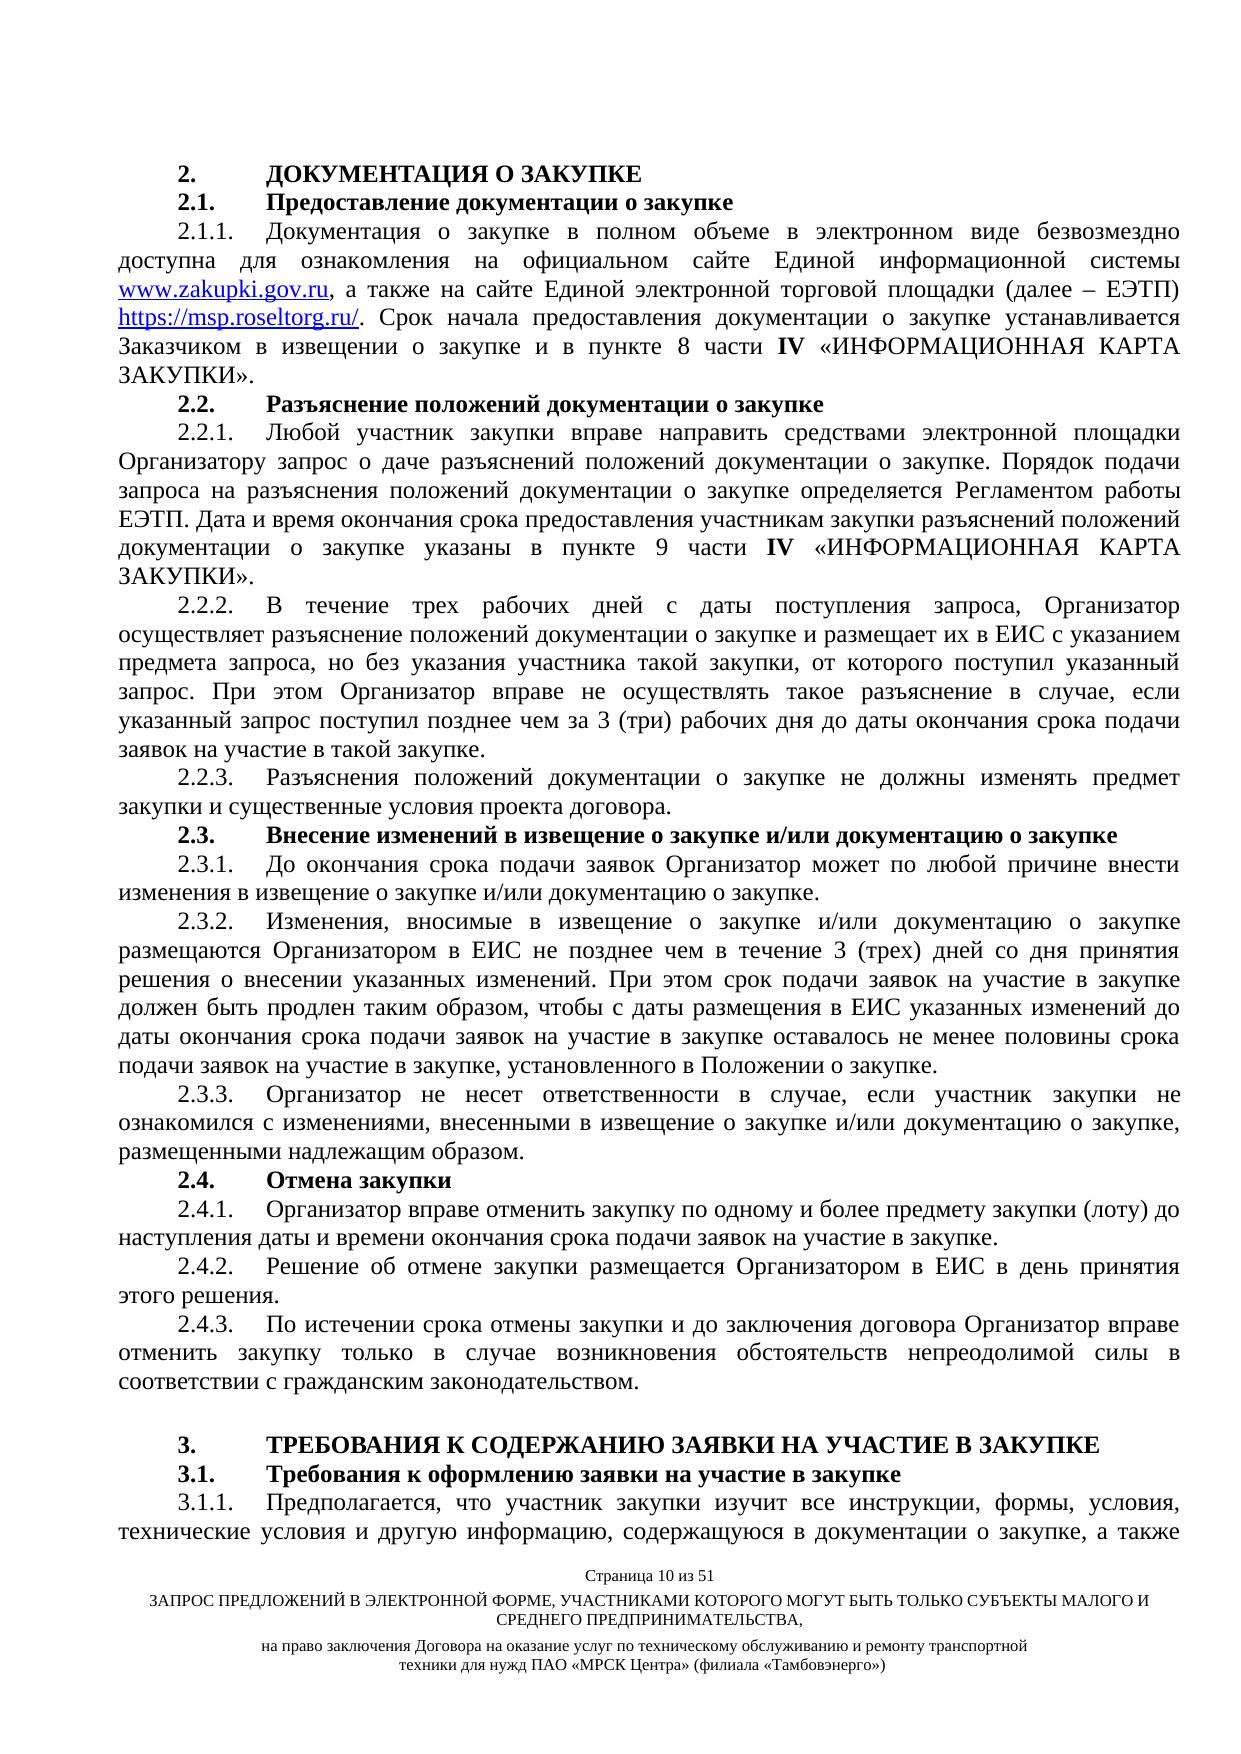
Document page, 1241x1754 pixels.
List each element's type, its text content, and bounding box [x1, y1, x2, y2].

subtitle Внесение изменений в извещение о закупке и/или документацию о закупке [118, 820, 1181, 849]
subtitle Разъяснения положений документации о закупке не должны изменять предмет закупки и существенные условия проекта договора. [118, 762, 1181, 820]
subtitle Любой участник закупки вправе направить средствами электронной площадки Организатору запрос о даче разъяснений положений документации о закупке. Порядок подачи запроса на разъяснения положений документации о закупке определяется Регламентом работы ЕЭТП. Дата и время окончания срока предоставления участникам закупки разъяснений положений документации о закупке указаны в пункте 9 части IV «ИНФОРМАЦИОННАЯ КАРТА ЗАКУПКИ». [118, 417, 1181, 590]
subtitle ДОКУМЕНТАЦИЯ О ЗАКУПКЕ [118, 159, 1181, 187]
subtitle По истечении срока отмены закупки и до заключения договора Организатор вправе отменить закупку только в случае возникновения обстоятельств непреодолимой силы в соответствии с гражданским законодательством. [118, 1309, 1181, 1395]
subtitle В течение трех рабочих дней с даты поступления запроса, Организатор осуществляет разъяснение положений документации о закупке и размещает их в ЕИС с указанием предмета запроса, но без указания участника такой закупки, от которого поступил указанный запрос. При этом Организатор вправе не осуществлять такое разъяснение в случае, если указанный запрос поступил позднее чем за 3 (три) рабочих дня до даты окончания срока подачи заявок на участие в такой закупке. [118, 590, 1181, 762]
subtitle Разъяснение положений документации о закупке [118, 389, 1181, 417]
subtitle ТРЕБОВАНИЯ К СОДЕРЖАНИЮ ЗАЯВКИ НА УЧАСТИЕ В ЗАКУПКЕ [118, 1430, 1181, 1459]
subtitle Документация о закупке в полном объеме в электронном виде безвозмездно доступна для ознакомления на официальном сайте Единой информационной системы www.zakupki.gov.ru, а также на сайте Единой электронной торговой площадки (далее – ЕЭТП) https://msp.roseltorg.ru/. Срок начала предоставления документации о закупке устанавливается Заказчиком в извещении о закупке и в пункте 8 части IV «ИНФОРМАЦИОННАЯ КАРТА ЗАКУПКИ». [118, 216, 1181, 389]
subtitle Организатор вправе отменить закупку по одному и более предмету закупки (лоту) до наступления даты и времени окончания срока подачи заявок на участие в закупке. [118, 1194, 1181, 1251]
subtitle Требования к оформлению заявки на участие в закупке [118, 1459, 1181, 1487]
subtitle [118, 1487, 1181, 1545]
subtitle Изменения, вносимые в извещение о закупке и/или документацию о закупке размещаются Организатором в ЕИС не позднее чем в течение 3 (трех) дней со дня принятия решения о внесении указанных изменений. При этом срок подачи заявок на участие в закупке должен быть продлен таким образом, чтобы с даты размещения в ЕИС указанных изменений до даты окончания срока подачи заявок на участие в закупке оставалось не менее половины срока подачи заявок на участие в закупке, установленного в Положении о закупке. [118, 906, 1181, 1079]
subtitle Организатор не несет ответственности в случае, если участник закупки не ознакомился с изменениями, внесенными в извещение о закупке и/или документацию о закупке, размещенными надлежащим образом. [118, 1079, 1181, 1165]
subtitle Решение об отмене закупки размещается Организатором в ЕИС в день принятия этого решения. [118, 1251, 1181, 1309]
subtitle Предоставление документации о закупке [118, 187, 1181, 216]
subtitle До окончания срока подачи заявок Организатор может по любой причине внести изменения в извещение о закупке и/или документацию о закупке. [118, 849, 1181, 906]
subtitle Отмена закупки [118, 1165, 1181, 1194]
